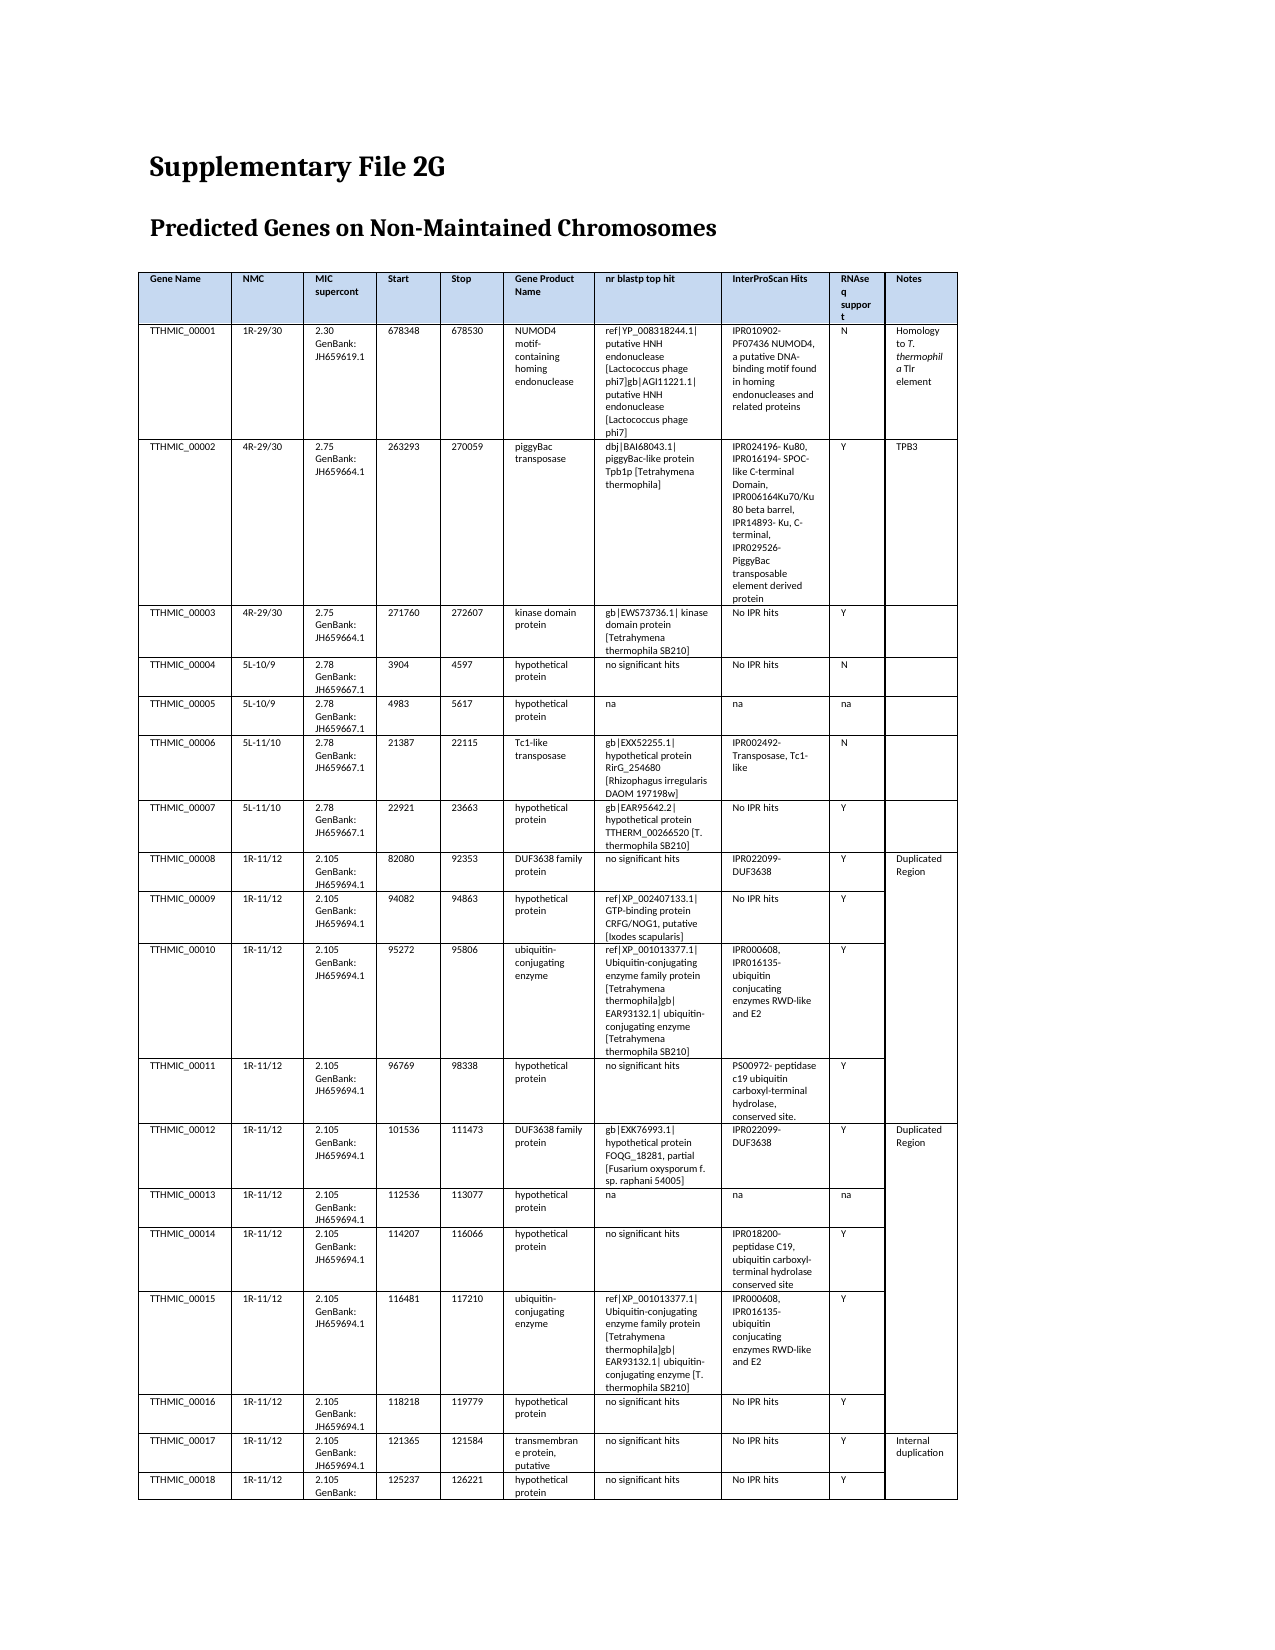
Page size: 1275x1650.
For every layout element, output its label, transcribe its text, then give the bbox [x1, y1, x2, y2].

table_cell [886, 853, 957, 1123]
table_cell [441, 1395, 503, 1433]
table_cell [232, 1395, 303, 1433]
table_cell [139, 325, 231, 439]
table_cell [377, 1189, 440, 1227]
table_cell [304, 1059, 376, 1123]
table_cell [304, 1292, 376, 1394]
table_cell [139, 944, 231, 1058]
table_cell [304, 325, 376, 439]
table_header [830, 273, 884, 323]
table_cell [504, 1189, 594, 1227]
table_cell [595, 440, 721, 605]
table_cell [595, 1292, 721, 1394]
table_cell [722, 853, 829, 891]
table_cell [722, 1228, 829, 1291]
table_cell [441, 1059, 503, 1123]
text Supplementary File 2G [150, 150, 1125, 183]
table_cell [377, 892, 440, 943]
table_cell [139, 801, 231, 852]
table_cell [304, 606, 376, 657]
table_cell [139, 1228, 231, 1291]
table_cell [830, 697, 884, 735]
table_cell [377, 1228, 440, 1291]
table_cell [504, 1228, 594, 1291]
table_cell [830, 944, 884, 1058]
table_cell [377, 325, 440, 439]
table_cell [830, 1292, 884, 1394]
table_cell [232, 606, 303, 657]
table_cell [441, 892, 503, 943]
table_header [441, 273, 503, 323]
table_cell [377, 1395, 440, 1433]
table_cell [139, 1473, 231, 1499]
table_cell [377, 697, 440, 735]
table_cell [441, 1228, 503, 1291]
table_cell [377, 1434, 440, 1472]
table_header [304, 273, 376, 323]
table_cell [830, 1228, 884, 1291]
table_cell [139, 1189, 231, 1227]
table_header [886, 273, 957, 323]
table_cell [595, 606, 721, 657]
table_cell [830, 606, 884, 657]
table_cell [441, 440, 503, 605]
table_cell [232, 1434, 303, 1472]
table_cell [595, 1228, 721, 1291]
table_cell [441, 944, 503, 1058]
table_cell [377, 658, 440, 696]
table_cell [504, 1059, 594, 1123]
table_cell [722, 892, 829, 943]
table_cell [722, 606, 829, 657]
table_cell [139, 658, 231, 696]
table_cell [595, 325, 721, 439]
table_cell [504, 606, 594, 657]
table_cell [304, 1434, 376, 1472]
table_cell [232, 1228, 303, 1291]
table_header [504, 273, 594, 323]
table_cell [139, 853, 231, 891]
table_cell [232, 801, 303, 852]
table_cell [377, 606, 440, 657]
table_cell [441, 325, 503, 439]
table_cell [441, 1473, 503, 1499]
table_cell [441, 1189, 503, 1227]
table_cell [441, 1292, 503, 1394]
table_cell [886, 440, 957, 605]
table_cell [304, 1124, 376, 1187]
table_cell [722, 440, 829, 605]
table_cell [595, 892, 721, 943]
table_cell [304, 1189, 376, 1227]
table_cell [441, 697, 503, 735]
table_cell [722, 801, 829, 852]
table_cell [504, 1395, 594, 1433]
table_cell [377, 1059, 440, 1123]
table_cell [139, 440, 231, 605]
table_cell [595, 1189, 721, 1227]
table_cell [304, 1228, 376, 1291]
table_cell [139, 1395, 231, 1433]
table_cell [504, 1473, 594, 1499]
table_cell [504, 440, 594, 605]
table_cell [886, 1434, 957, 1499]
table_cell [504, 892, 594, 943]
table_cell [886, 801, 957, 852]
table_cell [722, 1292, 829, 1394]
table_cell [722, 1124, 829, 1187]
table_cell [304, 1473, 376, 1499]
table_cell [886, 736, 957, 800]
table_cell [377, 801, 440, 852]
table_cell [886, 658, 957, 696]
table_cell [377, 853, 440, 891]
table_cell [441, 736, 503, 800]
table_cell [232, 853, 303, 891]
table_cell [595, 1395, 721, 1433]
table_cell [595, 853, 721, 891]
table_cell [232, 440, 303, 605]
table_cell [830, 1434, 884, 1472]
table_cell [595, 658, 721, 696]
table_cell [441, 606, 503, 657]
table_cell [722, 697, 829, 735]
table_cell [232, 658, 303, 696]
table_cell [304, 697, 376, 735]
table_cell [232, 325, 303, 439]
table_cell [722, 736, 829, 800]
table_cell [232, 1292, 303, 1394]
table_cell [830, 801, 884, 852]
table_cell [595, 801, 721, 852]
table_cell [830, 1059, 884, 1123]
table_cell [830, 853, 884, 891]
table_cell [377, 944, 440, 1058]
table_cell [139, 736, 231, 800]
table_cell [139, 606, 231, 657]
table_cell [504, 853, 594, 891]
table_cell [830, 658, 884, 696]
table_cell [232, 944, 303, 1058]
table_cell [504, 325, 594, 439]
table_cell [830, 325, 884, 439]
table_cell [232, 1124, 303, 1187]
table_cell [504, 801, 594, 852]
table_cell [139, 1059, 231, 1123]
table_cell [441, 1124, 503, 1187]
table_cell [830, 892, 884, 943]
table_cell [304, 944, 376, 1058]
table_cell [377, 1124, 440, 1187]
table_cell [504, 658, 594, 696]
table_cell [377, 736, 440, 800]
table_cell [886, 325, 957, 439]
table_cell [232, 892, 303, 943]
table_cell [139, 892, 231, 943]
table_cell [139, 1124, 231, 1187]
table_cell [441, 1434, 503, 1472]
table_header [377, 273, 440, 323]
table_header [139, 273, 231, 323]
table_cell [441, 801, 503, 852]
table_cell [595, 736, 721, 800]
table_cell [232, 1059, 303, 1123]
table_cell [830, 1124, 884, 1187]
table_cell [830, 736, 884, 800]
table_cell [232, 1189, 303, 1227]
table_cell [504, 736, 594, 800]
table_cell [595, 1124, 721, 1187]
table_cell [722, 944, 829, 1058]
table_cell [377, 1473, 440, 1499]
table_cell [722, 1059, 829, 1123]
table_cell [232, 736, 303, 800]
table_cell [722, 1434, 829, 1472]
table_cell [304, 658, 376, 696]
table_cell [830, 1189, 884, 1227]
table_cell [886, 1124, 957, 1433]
text Predicted Genes on Non-Maintained Chromosomes [150, 214, 1125, 243]
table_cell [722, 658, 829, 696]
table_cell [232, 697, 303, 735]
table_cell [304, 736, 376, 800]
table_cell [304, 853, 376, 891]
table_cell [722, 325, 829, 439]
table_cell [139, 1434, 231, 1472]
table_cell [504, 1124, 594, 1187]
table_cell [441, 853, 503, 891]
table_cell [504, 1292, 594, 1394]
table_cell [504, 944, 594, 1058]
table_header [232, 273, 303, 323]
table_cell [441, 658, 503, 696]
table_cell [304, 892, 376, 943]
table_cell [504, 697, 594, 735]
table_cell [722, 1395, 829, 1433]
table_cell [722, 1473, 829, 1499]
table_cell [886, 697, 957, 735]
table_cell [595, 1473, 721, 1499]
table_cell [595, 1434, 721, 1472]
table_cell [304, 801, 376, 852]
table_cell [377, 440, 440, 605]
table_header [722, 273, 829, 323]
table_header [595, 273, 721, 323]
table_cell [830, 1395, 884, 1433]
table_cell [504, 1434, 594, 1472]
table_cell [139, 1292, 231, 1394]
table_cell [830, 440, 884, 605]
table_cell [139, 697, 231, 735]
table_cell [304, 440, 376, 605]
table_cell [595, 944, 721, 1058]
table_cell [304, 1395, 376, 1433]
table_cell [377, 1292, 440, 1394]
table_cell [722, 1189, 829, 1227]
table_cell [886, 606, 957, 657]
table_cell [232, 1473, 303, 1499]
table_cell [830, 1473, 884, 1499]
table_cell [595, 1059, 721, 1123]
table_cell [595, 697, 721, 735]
